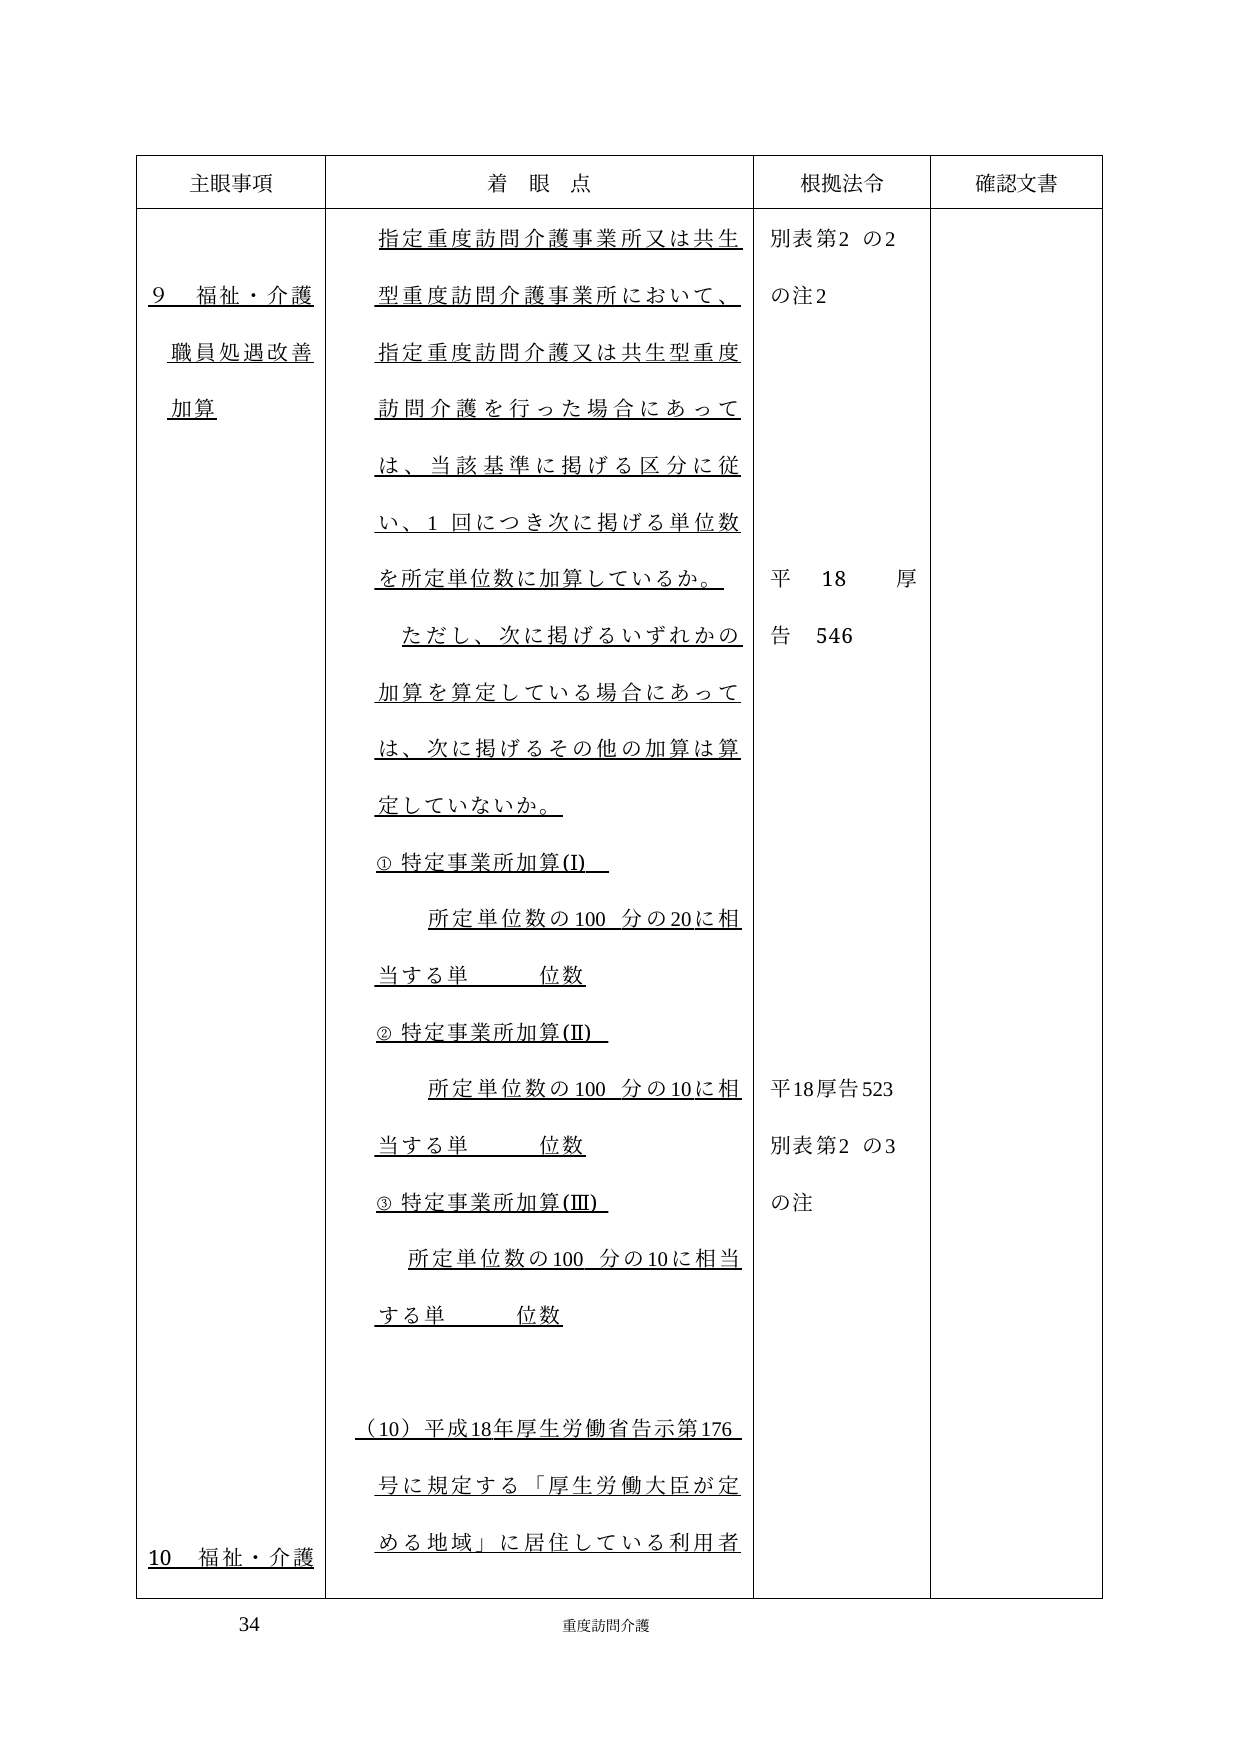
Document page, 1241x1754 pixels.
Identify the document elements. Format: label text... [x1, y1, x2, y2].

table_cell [754, 209, 930, 1598]
table_header 根拠法令 [754, 156, 930, 208]
table_header 確認文書 [931, 156, 1102, 208]
table_header 着 眼 点 [326, 156, 753, 208]
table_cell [931, 209, 1102, 1598]
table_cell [326, 209, 753, 1598]
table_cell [137, 209, 325, 1598]
table_header 主眼事項 [137, 156, 325, 208]
